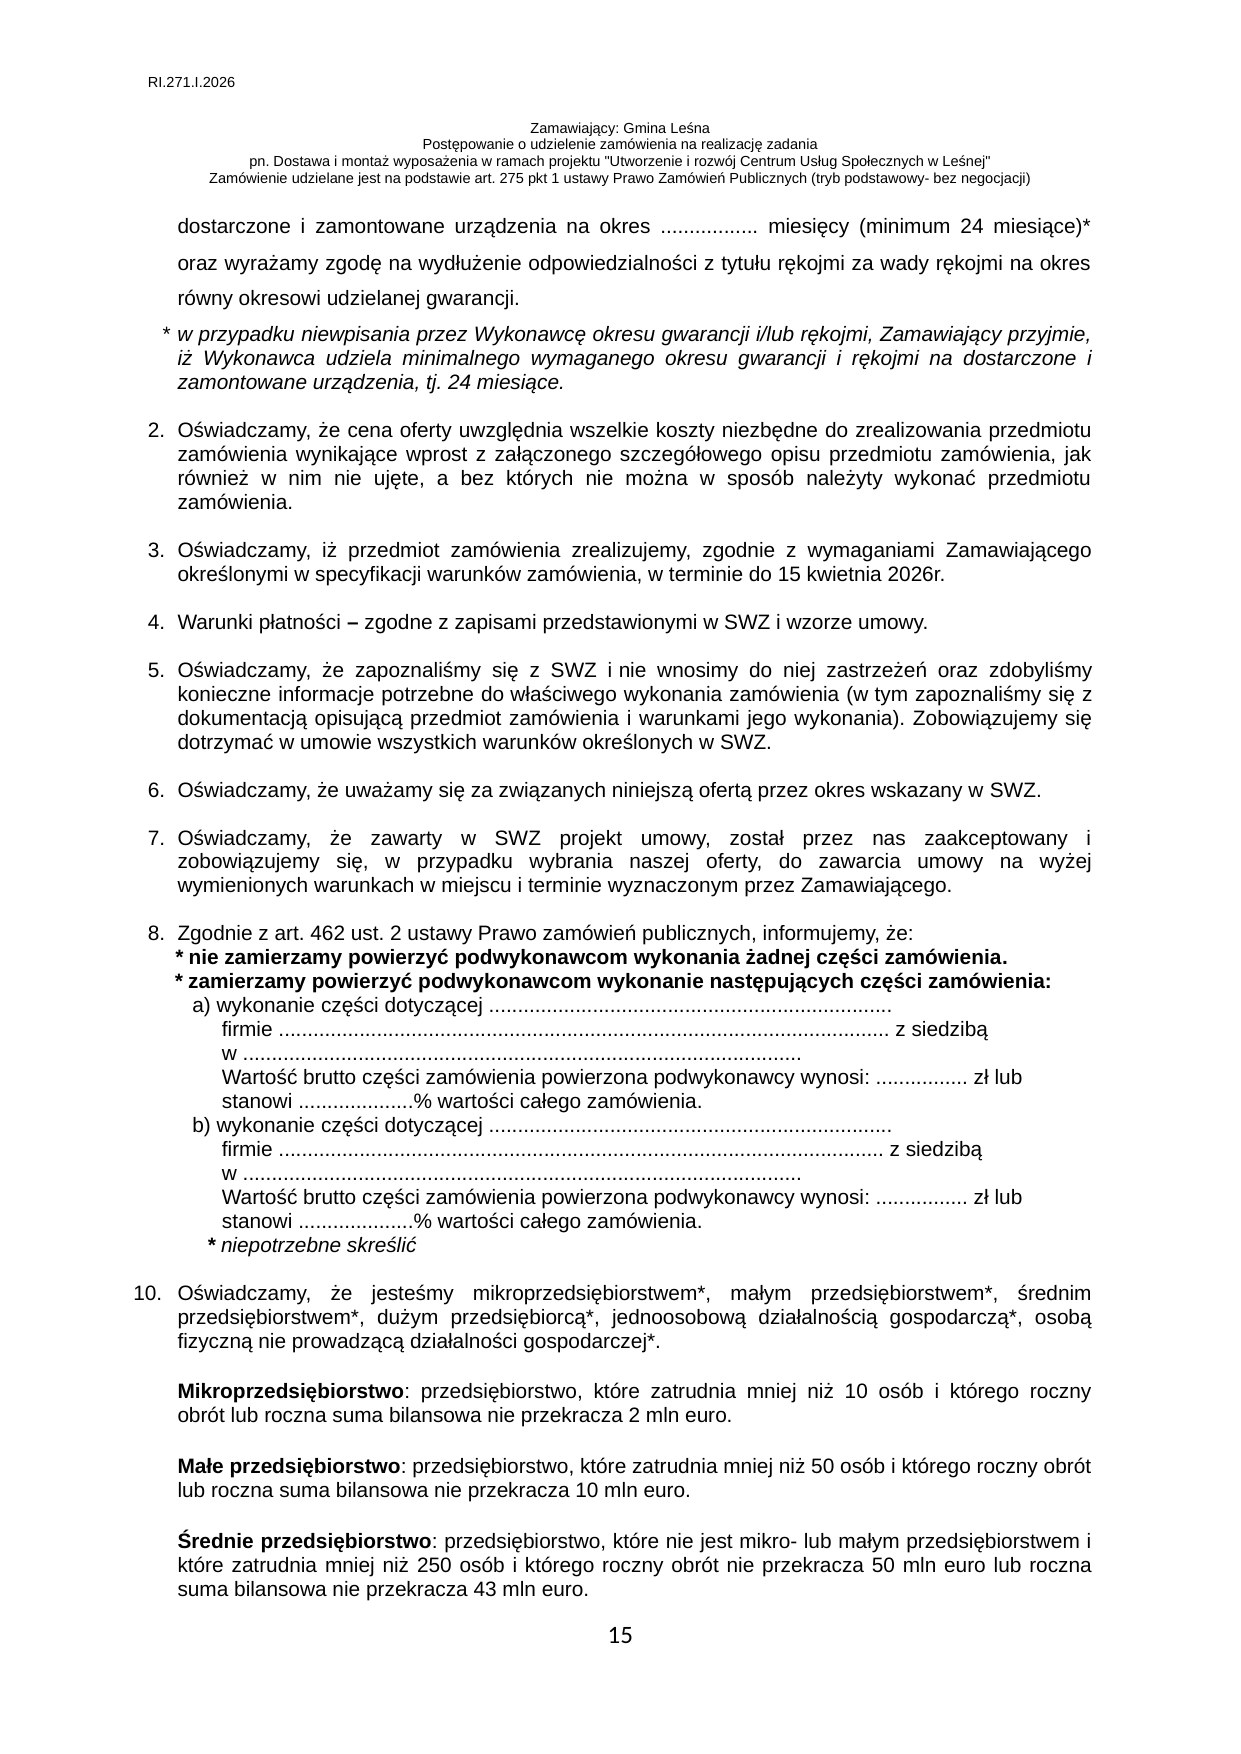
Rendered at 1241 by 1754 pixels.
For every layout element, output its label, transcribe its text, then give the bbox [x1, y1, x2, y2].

text * niepotrzebne skreślić [207, 1233, 1093, 1257]
list * w przypadku niewpisania przez Wykonawcę okresu gwarancji i/lub rękojmi, Zamawiający przyjmie, iż Wykonawca udziela minimalnego wymaganego okresu gwarancji i rękojmi na dostarczone i zamontowane urządzenia, tj. 24 miesiące. [162, 322, 1093, 394]
text Małe przedsiębiorstwo: przedsiębiorstwo, które zatrudnia mniej niż 50 osób i którego roczny obrót lub roczna suma bilansowa nie przekracza 10 mln euro. [133, 1454, 1093, 1502]
list Oświadczamy, iż przedmiot zamówienia zrealizujemy, zgodnie z wymaganiami Zamawiającego określonymi w specyfikacji warunków zamówienia, w terminie do 15 kwietnia 2026r. [148, 538, 1093, 586]
text * nie zamierzamy powierzyć podwykonawcom wykonania żadnej części zamówienia. [174, 945, 1093, 969]
text b) wykonanie części dotyczącej ...................................................................... firmie ......................................................................................................... z siedzibą w ................................................................................................. [192, 1113, 1093, 1185]
text Mikroprzedsiębiorstwo: przedsiębiorstwo, które zatrudnia mniej niż 10 osób i którego roczny obrót lub roczna suma bilansowa nie przekracza 2 mln euro. [133, 1379, 1093, 1427]
text Wartość brutto części zamówienia powierzona podwykonawcy wynosi: ................ zł lub stanowi ....................% wartości całego zamówienia. [222, 1185, 1093, 1233]
list Zgodnie z art. 462 ust. 2 ustawy Prawo zamówień publicznych, informujemy, że: [148, 921, 1093, 945]
text * zamierzamy powierzyć podwykonawcom wykonanie następujących części zamówienia: [174, 969, 1093, 993]
text 10. Oświadczamy, że jesteśmy mikroprzedsiębiorstwem*, małym przedsiębiorstwem*, średnim przedsiębiorstwem*, dużym przedsiębiorcą*, jednoosobową działalnością gospodarczą*, osobą fizyczną nie prowadzącą działalności gospodarczej*. [133, 1281, 1093, 1352]
list Oświadczamy, że zapoznaliśmy się z SWZ i nie wnosimy do niej zastrzeżeń oraz zdobyliśmy konieczne informacje potrzebne do właściwego wykonania zamówienia (w tym zapoznaliśmy się z dokumentacją opisującą przedmiot zamówienia i warunkami jego wykonania). Zobowiązujemy się dotrzymać w umowie wszystkich warunków określonych w SWZ. [148, 658, 1093, 753]
text Średnie przedsiębiorstwo: przedsiębiorstwo, które nie jest mikro- lub małym przedsiębiorstwem i które zatrudnia mniej niż 250 osób i którego roczny obrót nie przekracza 50 mln euro lub roczna suma bilansowa nie przekracza 43 mln euro. [133, 1529, 1093, 1601]
text Wartość brutto części zamówienia powierzona podwykonawcy wynosi: ................ zł lub stanowi ....................% wartości całego zamówienia. [222, 1065, 1093, 1113]
list Warunki płatności – zgodne z zapisami przedstawionymi w SWZ i wzorze umowy. [148, 610, 1093, 634]
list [148, 214, 1093, 310]
list Oświadczamy, że uważamy się za związanych niniejszą ofertą przez okres wskazany w SWZ. [148, 777, 1093, 801]
list Oświadczamy, że cena oferty uwzględnia wszelkie koszty niezbędne do zrealizowania przedmiotu zamówienia wynikające wprost z załączonego szczegółowego opisu przedmiotu zamówienia, jak również w nim nie ujęte, a bez których nie można w sposób należyty wykonać przedmiotu zamówienia. [148, 418, 1093, 514]
list Oświadczamy, że zawarty w SWZ projekt umowy, został przez nas zaakceptowany i zobowiązujemy się, w przypadku wybrania naszej oferty, do zawarcia umowy na wyżej wymienionych warunkach w miejscu i terminie wyznaczonym przez Zamawiającego. [148, 825, 1093, 897]
text a) wykonanie części dotyczącej ...................................................................... firmie .......................................................................................................... z siedzibą w ................................................................................................. [192, 993, 1093, 1065]
